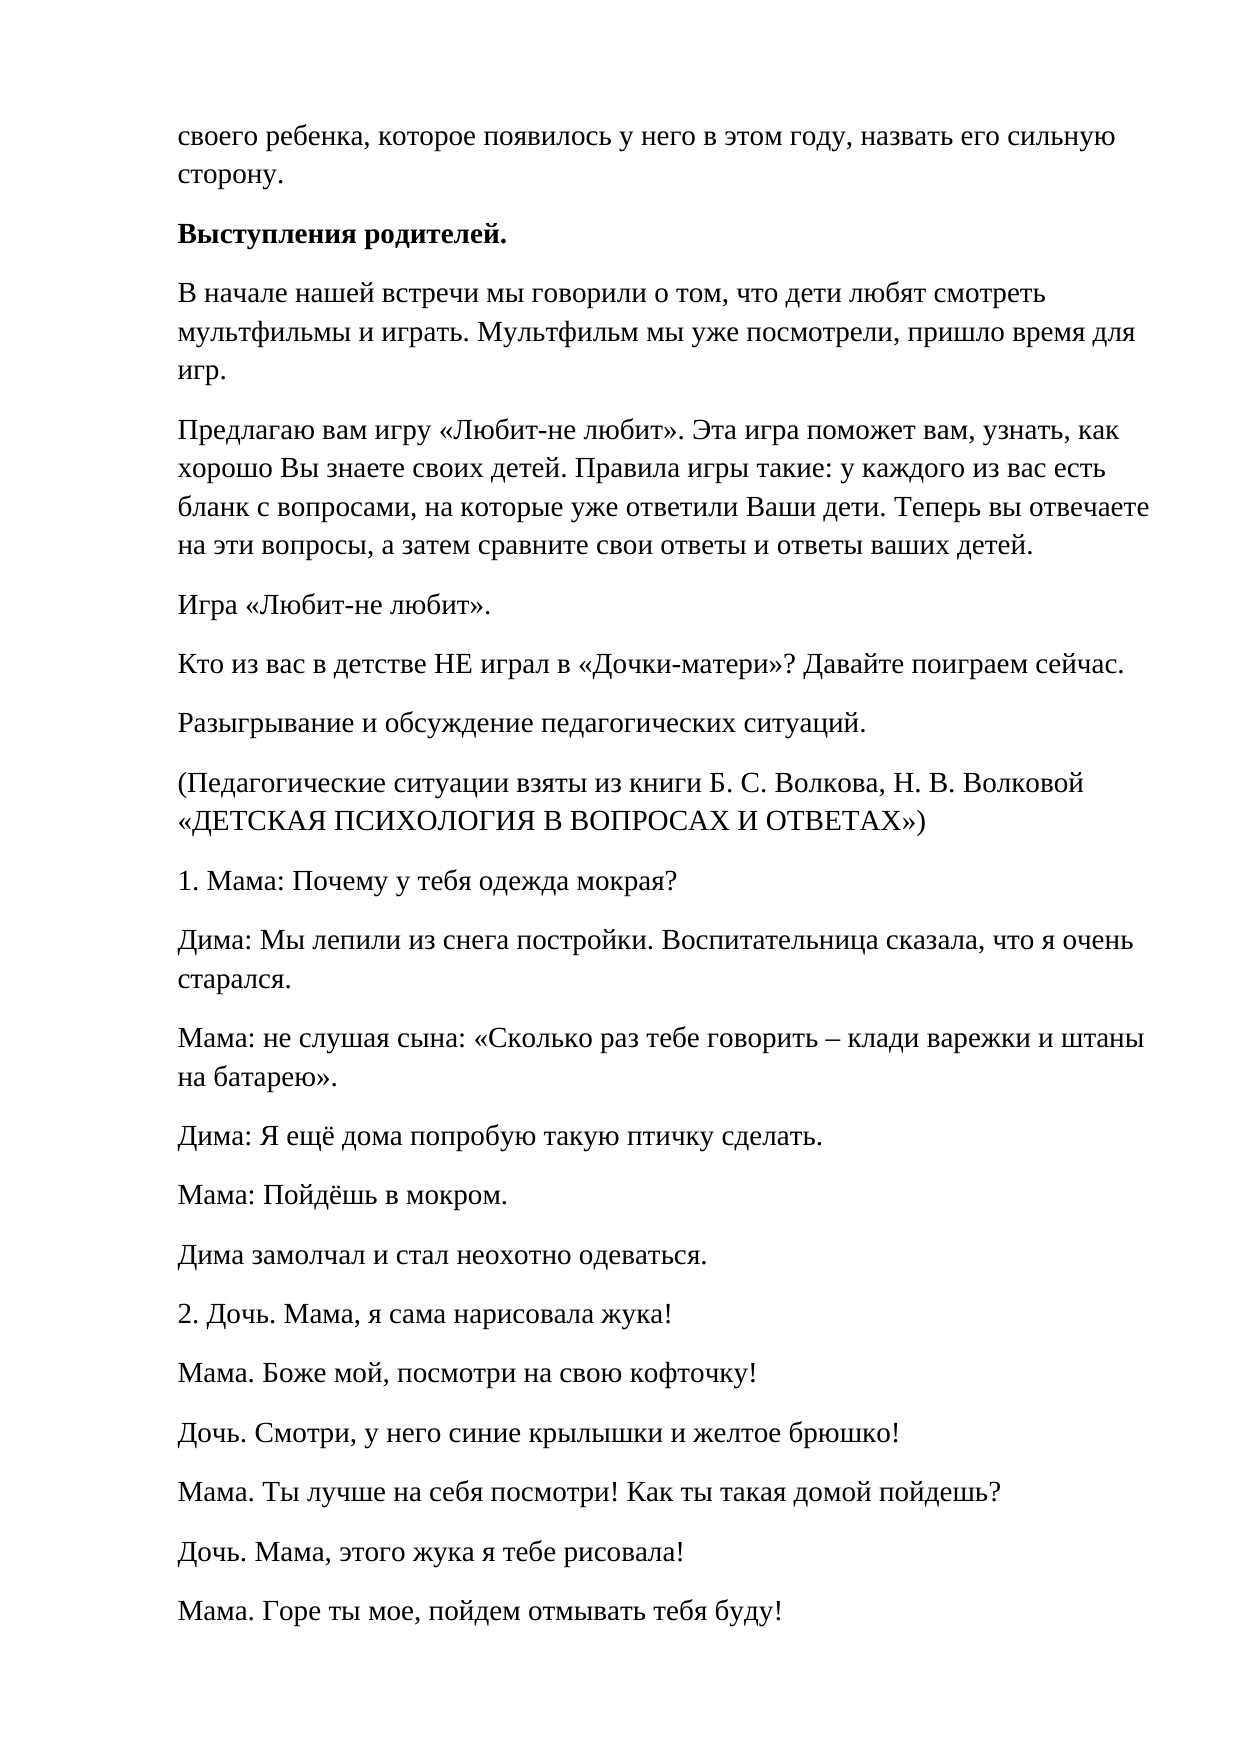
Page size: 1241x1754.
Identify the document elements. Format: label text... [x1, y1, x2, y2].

text 2. Дочь. Мама, я сама нарисовала жука! [177, 1296, 1152, 1330]
text Дима: Мы лепили из снега постройки. Воспитательница сказала, что я очень старался. [177, 922, 1152, 994]
text Выступления родителей. [177, 216, 1152, 249]
text Предлагаю вам игру «Любит-не любит». Эта игра поможет вам, узнать, как хорошо Вы знаете своих детей. Правила игры такие: у каждого из вас есть бланк с вопросами, на которые уже ответили Ваши дети. Теперь вы отвечаете на эти вопросы, а затем сравните свои ответы и ответы ваших детей. [177, 412, 1152, 561]
text В начале нашей встречи мы говорили о том, что дети любят смотреть мультфильмы и играть. Мультфильм мы уже посмотрели, пришло время для игр. [177, 275, 1152, 386]
text Мама: не слушая сына: «Сколько раз тебе говорить – клади варежки и штаны на батарею». [177, 1020, 1152, 1092]
text Мама. Горе ты мое, пойдем отмывать тебя буду! [177, 1593, 1152, 1627]
text Разыгрывание и обсуждение педагогических ситуаций. [177, 706, 1152, 739]
text Мама: Пойдёшь в мокром. [177, 1177, 1152, 1211]
text Дочь. Смотри, у него синие крылышки и желтое брюшко! [177, 1415, 1152, 1448]
text Игра «Любит-не любит». [177, 587, 1152, 620]
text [177, 118, 1152, 190]
text Мама. Ты лучше на себя посмотри! Как ты такая домой пойдешь? [177, 1474, 1152, 1508]
text Дочь. Мама, этого жука я тебе рисовала! [177, 1534, 1152, 1567]
text (Педагогические ситуации взяты из книги Б. С. Волкова, Н. В. Волковой «ДЕТСКАЯ ПСИХОЛОГИЯ В ВОПРОСАХ И ОТВЕТАХ») [177, 765, 1152, 837]
text 1. Мама: Почему у тебя одежда мокрая? [177, 863, 1152, 896]
text Кто из вас в детстве НЕ играл в «Дочки-матери»? Давайте поиграем сейчас. [177, 646, 1152, 680]
text Мама. Боже мой, посмотри на свою кофточку! [177, 1356, 1152, 1389]
text Дима: Я ещё дома попробую такую птичку сделать. [177, 1118, 1152, 1152]
text Дима замолчал и стал неохотно одеваться. [177, 1237, 1152, 1270]
